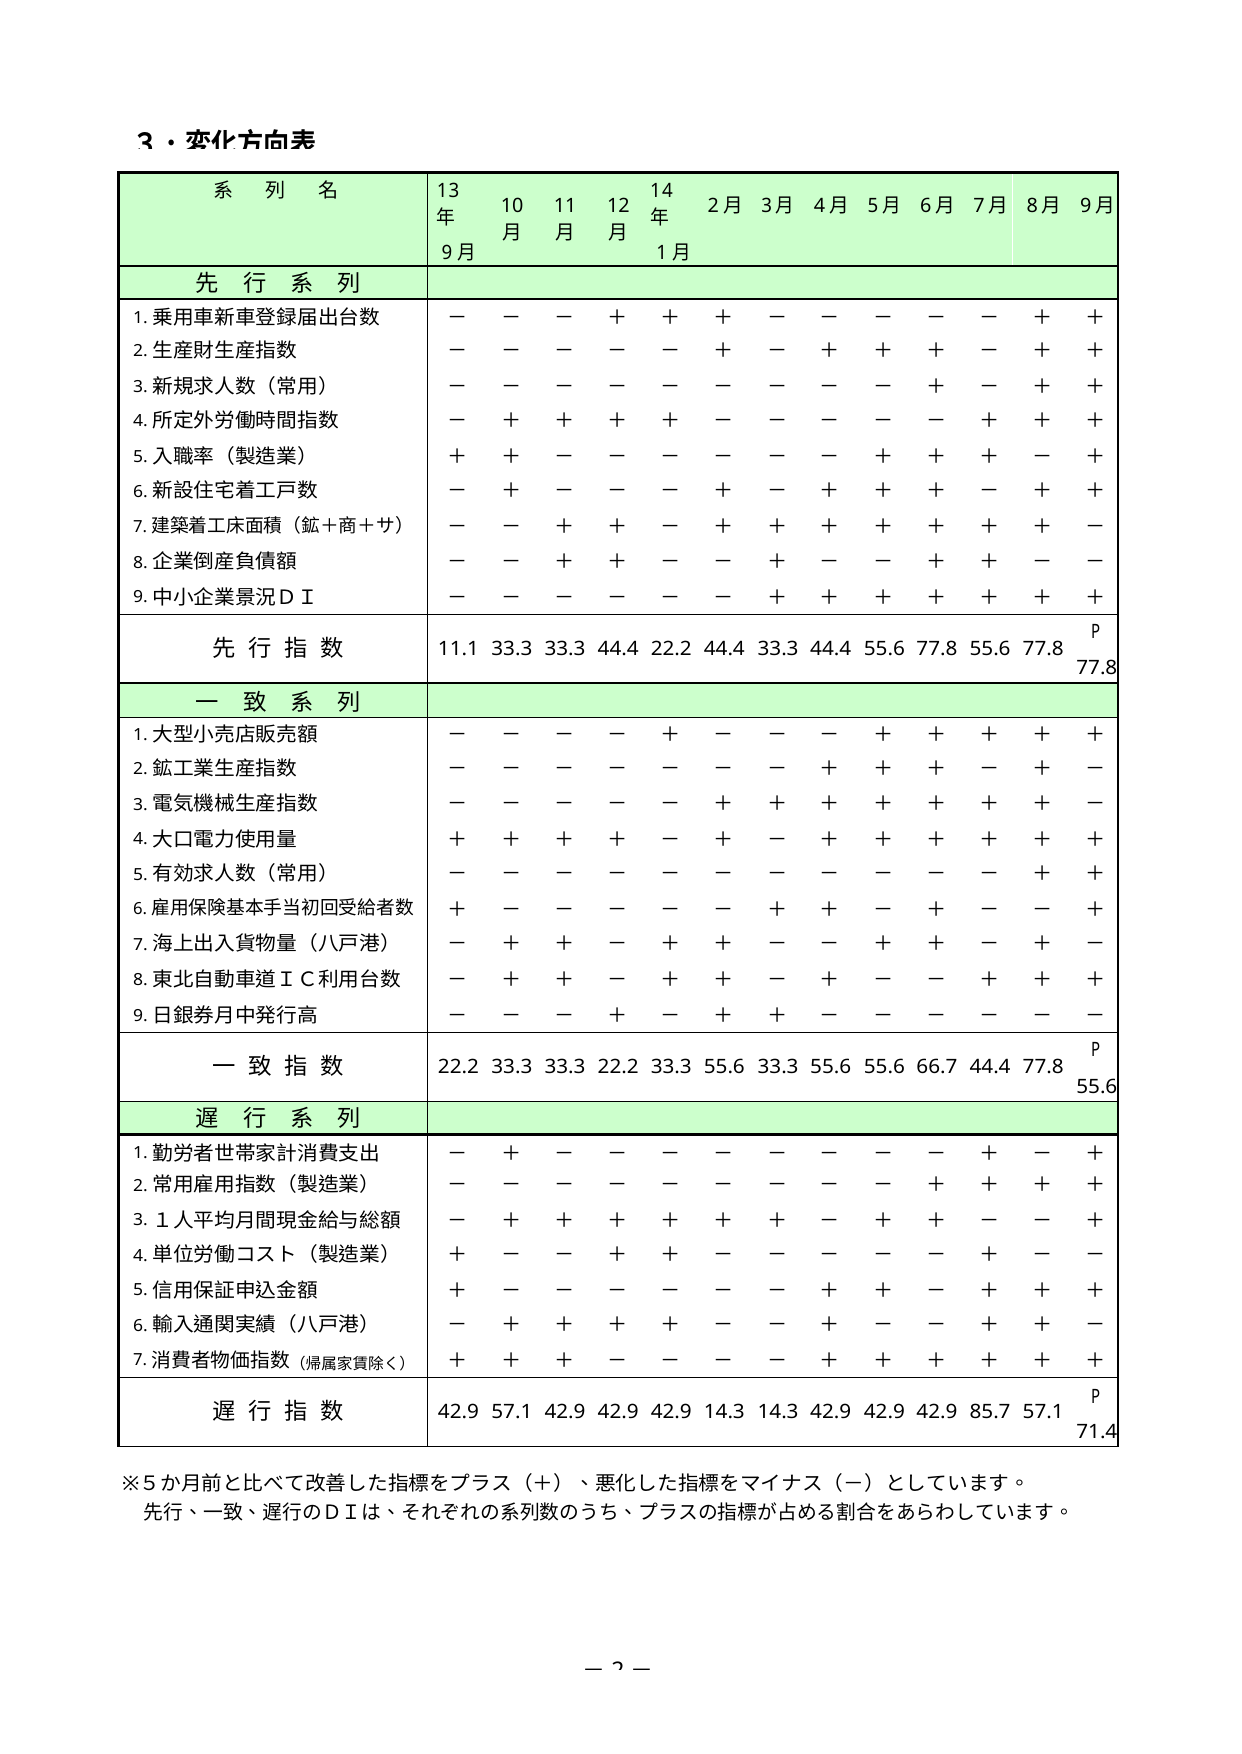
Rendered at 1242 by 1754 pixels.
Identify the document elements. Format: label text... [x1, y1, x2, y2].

table_header 13年 9月 [428, 174, 482, 265]
table_cell 数 [313, 1378, 427, 1446]
table_cell － [482, 890, 535, 925]
table_cell 指 [276, 1033, 313, 1101]
table_cell － [641, 1341, 694, 1377]
table_cell ＋ [535, 960, 588, 996]
table_cell － [694, 1236, 747, 1271]
table_cell － [482, 718, 535, 750]
table_header 12月 [588, 174, 641, 265]
table_cell ＋ [1065, 368, 1117, 402]
table_cell － [747, 438, 800, 473]
table_cell 1. 大型小売店販売額 [120, 718, 427, 750]
table_cell 77.8 [906, 615, 959, 682]
table_cell 9. 中小企業景況ＤＩ [120, 578, 427, 613]
table_cell － [747, 1136, 800, 1166]
table_cell － [535, 1136, 588, 1166]
table_cell － [694, 438, 747, 473]
table_cell 2. 鉱工業生産指数 [120, 750, 427, 785]
table_cell － [800, 718, 853, 750]
table_cell － [747, 473, 800, 508]
table_cell － [747, 1271, 800, 1306]
table_cell － [959, 750, 1012, 785]
table_cell － [641, 750, 694, 785]
table_cell ＋ [1013, 1271, 1065, 1306]
table_cell － [906, 1136, 959, 1166]
table_cell ＋ [1013, 473, 1065, 508]
table_cell － [428, 368, 482, 402]
table_cell － [641, 578, 694, 613]
table_cell 行 [237, 1378, 276, 1446]
table_cell ＋ [853, 750, 906, 785]
table_cell ＋ [747, 996, 800, 1032]
table_cell 42.9 [853, 1378, 906, 1446]
table_cell ＋ [800, 1306, 853, 1341]
table_cell ＋ [1013, 578, 1065, 613]
table_cell 一 [120, 684, 237, 717]
table_cell 5. 有効求人数（常用） [120, 855, 427, 890]
table_header 9月 [1065, 174, 1117, 265]
table_cell ＋ [906, 332, 959, 367]
table_cell ＋ [853, 332, 906, 367]
table_cell ＋ [535, 508, 588, 543]
table_cell － [1065, 1236, 1117, 1271]
table_cell － [428, 960, 482, 996]
table_cell ＋ [906, 890, 959, 925]
table_cell ＋ [959, 960, 1012, 996]
table_cell － [800, 996, 853, 1032]
table_cell ＋ [428, 1341, 482, 1377]
table_cell ＋ [800, 785, 853, 820]
table_cell 3. 新規求人数（常用） [120, 368, 427, 402]
table_cell 一 [120, 1033, 237, 1101]
table_cell ＋ [906, 1201, 959, 1236]
table_cell ＋ [1065, 300, 1117, 332]
table_cell － [428, 718, 482, 750]
table_cell 42.9 [906, 1378, 959, 1446]
table_cell － [482, 332, 535, 367]
table_cell ＋ [1065, 1136, 1117, 1166]
table_cell 2. 生産財生産指数 [120, 332, 427, 367]
table_cell ＋ [641, 1306, 694, 1341]
table_cell ＋ [482, 1341, 535, 1377]
table_cell 33.3 [747, 615, 800, 682]
table_cell 行 [237, 615, 276, 682]
table_cell ＋ [694, 820, 747, 855]
table_cell ＋ [641, 403, 694, 438]
text 先行、一致、遅行のＤＩは、それぞれの系列数のうち、プラスの指標が占める割合をあらわしています。 [144, 1498, 1133, 1525]
table_cell ＋ [535, 1341, 588, 1377]
table_cell － [959, 473, 1012, 508]
table_cell ＋ [428, 1271, 482, 1306]
table_cell ＋ [853, 473, 906, 508]
table_cell ＋ [1065, 960, 1117, 996]
table_cell [428, 267, 1117, 298]
table_cell 3. １人平均月間現金給与総額 [120, 1201, 427, 1236]
table_cell 22.2 [428, 1033, 482, 1101]
table_header 2月 [694, 174, 747, 265]
table_cell － [428, 403, 482, 438]
table_cell － [747, 925, 800, 960]
table_cell － [535, 718, 588, 750]
table_cell ＋ [1013, 403, 1065, 438]
table_cell ＋ [694, 1201, 747, 1236]
table_cell ＋ [853, 1341, 906, 1377]
table_cell ＋ [641, 1201, 694, 1236]
table_cell ＋ [1013, 332, 1065, 367]
table_cell － [588, 718, 641, 750]
table_cell － [588, 473, 641, 508]
table_cell ＋ [1065, 403, 1117, 438]
table_cell － [853, 403, 906, 438]
table_cell 33.3 [482, 615, 535, 682]
table_cell － [959, 368, 1012, 402]
table_cell － [641, 438, 694, 473]
table_cell 57.1 [1013, 1378, 1065, 1446]
table_cell － [853, 996, 906, 1032]
table_cell － [482, 300, 535, 332]
table_cell ＋ [959, 578, 1012, 613]
table_cell － [482, 1166, 535, 1201]
table_cell ＋ [747, 508, 800, 543]
table_cell 22.2 [641, 615, 694, 682]
table_cell － [428, 543, 482, 578]
table_cell ＋ [1013, 925, 1065, 960]
table_cell － [853, 300, 906, 332]
table_cell ＋ [1065, 332, 1117, 367]
table_cell ＋ [535, 1201, 588, 1236]
table_cell ＋ [800, 473, 853, 508]
table_cell － [535, 785, 588, 820]
table_cell － [747, 820, 800, 855]
table_cell － [1013, 438, 1065, 473]
table_cell － [853, 1306, 906, 1341]
table_cell － [959, 925, 1012, 960]
table_cell 遅 [120, 1102, 237, 1133]
table_cell [428, 684, 1117, 717]
table_cell － [800, 855, 853, 890]
table_cell 14.3 [694, 1378, 747, 1446]
table_cell － [641, 1166, 694, 1201]
table_cell － [535, 1236, 588, 1271]
table_cell ＋ [1013, 750, 1065, 785]
table_cell － [588, 438, 641, 473]
table_cell － [482, 785, 535, 820]
table_cell － [747, 1166, 800, 1201]
table_cell 33.3 [747, 1033, 800, 1101]
table_cell － [800, 300, 853, 332]
table_cell ＋ [588, 1306, 641, 1341]
table_cell 7. 建築着工床面積（鉱＋商＋サ） [120, 508, 427, 543]
table_cell ＋ [694, 960, 747, 996]
table_cell － [482, 1236, 535, 1271]
table_cell － [959, 996, 1012, 1032]
table_cell － [800, 543, 853, 578]
table_cell － [588, 332, 641, 367]
table_cell ＋ [959, 1236, 1012, 1271]
table_cell ＋ [1013, 1341, 1065, 1377]
table_header 7月 [959, 174, 1012, 265]
table_cell 指 [276, 1378, 313, 1446]
table_cell 55.6 [800, 1033, 853, 1101]
table_cell 列 [313, 267, 427, 298]
table_cell ＋ [906, 368, 959, 402]
table_cell － [641, 473, 694, 508]
table_cell － [535, 855, 588, 890]
table_cell 3. 電気機械生産指数 [120, 785, 427, 820]
table_cell － [747, 403, 800, 438]
table_cell 先 [120, 615, 237, 682]
table_cell ＋ [482, 1136, 535, 1166]
table_cell ＋ [959, 820, 1012, 855]
table_cell － [747, 1341, 800, 1377]
table_header 名 [313, 174, 427, 265]
table_cell 先 [120, 267, 237, 298]
table_cell 42.9 [641, 1378, 694, 1446]
table_cell － [694, 403, 747, 438]
table_cell 列 [313, 1102, 427, 1133]
table_cell ＋ [906, 925, 959, 960]
table_cell － [535, 750, 588, 785]
table_cell 33.3 [482, 1033, 535, 1101]
table_cell 5. 入職率（製造業） [120, 438, 427, 473]
table_cell 系 [276, 684, 313, 717]
table_cell ＋ [482, 1201, 535, 1236]
table_cell ＋ [853, 925, 906, 960]
table_cell ＋ [535, 820, 588, 855]
table_cell － [906, 855, 959, 890]
table_cell ＋ [959, 438, 1012, 473]
table_cell － [1065, 1306, 1117, 1341]
table_cell － [906, 960, 959, 996]
table_cell ＋ [482, 925, 535, 960]
table_cell － [800, 925, 853, 960]
table_cell － [853, 890, 906, 925]
table_cell ＋ [588, 543, 641, 578]
table_cell ＋ [588, 403, 641, 438]
table_cell ＋ [800, 890, 853, 925]
table_cell － [1065, 996, 1117, 1032]
table_cell － [588, 890, 641, 925]
table_cell － [535, 578, 588, 613]
table_header 5月 [853, 174, 906, 265]
table_cell － [641, 1136, 694, 1166]
table_cell － [535, 332, 588, 367]
table_cell － [588, 368, 641, 402]
table_cell 66.7 [906, 1033, 959, 1101]
table_cell ＋ [959, 543, 1012, 578]
table_cell P 77.8 [1065, 615, 1117, 682]
table_cell ＋ [906, 438, 959, 473]
table_cell － [853, 855, 906, 890]
table_cell － [428, 1306, 482, 1341]
table_cell ＋ [694, 785, 747, 820]
table_cell ＋ [588, 996, 641, 1032]
table_cell ＋ [641, 1236, 694, 1271]
table_cell － [428, 1166, 482, 1201]
table_cell － [747, 300, 800, 332]
table_cell － [482, 750, 535, 785]
table_cell － [694, 1136, 747, 1166]
table_cell － [428, 925, 482, 960]
table_cell ＋ [641, 300, 694, 332]
table_cell ＋ [1013, 960, 1065, 996]
table_cell － [482, 996, 535, 1032]
table_cell － [428, 473, 482, 508]
table_cell ＋ [747, 890, 800, 925]
table_cell ＋ [641, 718, 694, 750]
table_cell － [694, 1271, 747, 1306]
table_cell 42.9 [588, 1378, 641, 1446]
table_cell － [1013, 890, 1065, 925]
table_cell － [535, 300, 588, 332]
table_cell ＋ [906, 750, 959, 785]
table_cell － [641, 1271, 694, 1306]
table_cell － [800, 403, 853, 438]
table_cell ＋ [482, 438, 535, 473]
table_cell － [1065, 508, 1117, 543]
table_cell ＋ [535, 543, 588, 578]
table_header 11月 [535, 174, 588, 265]
table_cell － [428, 855, 482, 890]
table_cell － [588, 1166, 641, 1201]
table_cell ＋ [694, 332, 747, 367]
table_cell － [853, 1136, 906, 1166]
table_cell － [641, 332, 694, 367]
table_cell ＋ [535, 403, 588, 438]
table_cell 33.3 [641, 1033, 694, 1101]
table_cell 33.3 [535, 615, 588, 682]
table_cell ＋ [482, 960, 535, 996]
table_cell － [1065, 785, 1117, 820]
table_cell 行 [237, 267, 276, 298]
table_cell － [588, 750, 641, 785]
table_cell － [641, 543, 694, 578]
table_cell ＋ [853, 508, 906, 543]
table_cell ＋ [906, 473, 959, 508]
table_cell ＋ [1065, 1271, 1117, 1306]
table_cell ＋ [588, 508, 641, 543]
table_cell － [959, 332, 1012, 367]
table_cell － [1013, 1201, 1065, 1236]
table_cell ＋ [853, 1271, 906, 1306]
table_cell － [535, 473, 588, 508]
table_cell － [747, 1236, 800, 1271]
table_cell 55.6 [853, 1033, 906, 1101]
table_cell ＋ [694, 925, 747, 960]
table_cell ＋ [1013, 368, 1065, 402]
table_cell － [906, 1271, 959, 1306]
table_cell 44.4 [959, 1033, 1012, 1101]
table_cell ＋ [959, 508, 1012, 543]
table_cell 4. 大口電力使用量 [120, 820, 427, 855]
table_cell ＋ [747, 785, 800, 820]
table_cell 8. 東北自動車道ＩＣ利用台数 [120, 960, 427, 996]
table_cell － [588, 1271, 641, 1306]
table_cell ＋ [853, 438, 906, 473]
table_cell 44.4 [588, 615, 641, 682]
table_cell － [694, 1306, 747, 1341]
table_cell ＋ [959, 403, 1012, 438]
table_cell ＋ [906, 1341, 959, 1377]
table_cell ＋ [588, 300, 641, 332]
table_cell － [641, 368, 694, 402]
table_cell ＋ [906, 785, 959, 820]
table_cell 42.9 [535, 1378, 588, 1446]
table_cell － [428, 300, 482, 332]
table_cell 14.3 [747, 1378, 800, 1446]
table_cell － [535, 438, 588, 473]
table_cell － [641, 855, 694, 890]
table_cell ＋ [800, 1341, 853, 1377]
table_cell － [959, 300, 1012, 332]
table_cell － [588, 925, 641, 960]
table_cell 77.8 [1013, 615, 1065, 682]
table_cell ＋ [959, 718, 1012, 750]
table_cell － [1065, 925, 1117, 960]
table_cell ＋ [959, 1306, 1012, 1341]
table_cell 系 [276, 267, 313, 298]
table_cell － [588, 785, 641, 820]
table_cell 42.9 [428, 1378, 482, 1446]
table_cell － [482, 368, 535, 402]
table_cell 列 [313, 684, 427, 717]
table_cell 22.2 [588, 1033, 641, 1101]
table_cell － [482, 1271, 535, 1306]
table_cell 8. 企業倒産負債額 [120, 543, 427, 578]
table_cell － [694, 890, 747, 925]
table_cell － [482, 543, 535, 578]
table_cell － [694, 1166, 747, 1201]
table_cell － [800, 438, 853, 473]
table_cell ＋ [482, 820, 535, 855]
table_cell － [535, 1271, 588, 1306]
table_cell ＋ [1013, 820, 1065, 855]
table_cell ＋ [959, 1166, 1012, 1201]
table_cell 57.1 [482, 1378, 535, 1446]
table_cell ＋ [1013, 300, 1065, 332]
table_header 系 [120, 174, 237, 265]
table_cell － [641, 890, 694, 925]
table_cell － [747, 1306, 800, 1341]
table_cell ＋ [1065, 718, 1117, 750]
table_cell － [906, 996, 959, 1032]
table_cell － [853, 1236, 906, 1271]
table_cell 指 [276, 615, 313, 682]
table_cell － [853, 1166, 906, 1201]
table_cell ＋ [588, 1236, 641, 1271]
table_cell 4. 単位労働コスト（製造業） [120, 1236, 427, 1271]
table_cell 33.3 [535, 1033, 588, 1101]
table_cell ＋ [641, 925, 694, 960]
table_cell ＋ [853, 1201, 906, 1236]
table_cell P 71.4 [1065, 1378, 1117, 1446]
table_cell ＋ [694, 473, 747, 508]
table_header 14年 1月 [641, 174, 694, 265]
table_cell 1. 乗用車新車登録届出台数 [120, 300, 427, 332]
table_cell ＋ [747, 543, 800, 578]
table_cell 致 [237, 1033, 276, 1101]
table_cell ＋ [1065, 1201, 1117, 1236]
table_cell 遅 [120, 1378, 237, 1446]
table_cell － [694, 750, 747, 785]
table_cell － [1013, 996, 1065, 1032]
table_cell － [747, 718, 800, 750]
table_cell ＋ [800, 332, 853, 367]
table_cell － [694, 855, 747, 890]
table_cell ＋ [1065, 1341, 1117, 1377]
table_header 6月 [906, 174, 959, 265]
table_cell － [588, 960, 641, 996]
table_cell － [535, 368, 588, 402]
table_cell ＋ [482, 403, 535, 438]
table_cell － [1065, 543, 1117, 578]
table_cell － [588, 1136, 641, 1166]
table_cell － [428, 750, 482, 785]
table_cell ＋ [482, 473, 535, 508]
table_cell － [535, 1166, 588, 1201]
table_cell － [800, 1236, 853, 1271]
table_cell ＋ [906, 1166, 959, 1201]
table_cell － [694, 1341, 747, 1377]
table_header 4月 [800, 174, 853, 265]
table_cell ＋ [1065, 820, 1117, 855]
table_cell 行 [237, 1102, 276, 1133]
table_cell ＋ [800, 508, 853, 543]
table_cell － [428, 508, 482, 543]
table_cell ＋ [428, 438, 482, 473]
table_cell － [800, 368, 853, 402]
table_cell － [747, 332, 800, 367]
table_cell ＋ [535, 1306, 588, 1341]
table_cell － [428, 578, 482, 613]
table_cell ＋ [428, 820, 482, 855]
table_cell － [428, 1201, 482, 1236]
table_header 10月 [482, 174, 535, 265]
table_cell 77.8 [1013, 1033, 1065, 1101]
table_cell － [588, 578, 641, 613]
table_cell － [906, 300, 959, 332]
table_cell 5. 信用保証申込金額 [120, 1271, 427, 1306]
table_cell 44.4 [694, 615, 747, 682]
table_cell ＋ [1065, 473, 1117, 508]
table_cell ＋ [959, 1341, 1012, 1377]
table_cell ＋ [906, 820, 959, 855]
table_cell ＋ [588, 820, 641, 855]
table_cell － [1013, 1136, 1065, 1166]
table_cell ＋ [694, 996, 747, 1032]
table_cell 42.9 [800, 1378, 853, 1446]
table_cell 数 [313, 1033, 427, 1101]
table_cell － [959, 1201, 1012, 1236]
table_cell － [482, 578, 535, 613]
table_cell 55.6 [694, 1033, 747, 1101]
table_cell 55.6 [959, 615, 1012, 682]
text ※５か月前と比べて改善した指標をプラス（＋）、悪化した指標をマイナス（－）としています。 [122, 1470, 1133, 1497]
table_cell ＋ [1065, 438, 1117, 473]
table_cell － [641, 820, 694, 855]
table_cell ＋ [906, 718, 959, 750]
table_cell ＋ [482, 1306, 535, 1341]
table_cell ＋ [641, 960, 694, 996]
table_header 8月 [1013, 174, 1065, 265]
table_cell ＋ [853, 820, 906, 855]
table_cell － [535, 996, 588, 1032]
table_cell ＋ [853, 785, 906, 820]
table_cell 4. 所定外労働時間指数 [120, 403, 427, 438]
table_cell ＋ [1013, 1306, 1065, 1341]
table_cell 6. 雇用保険基本手当初回受給者数 [120, 890, 427, 925]
table_cell ＋ [747, 578, 800, 613]
table_header 列 [237, 174, 313, 265]
table_cell ＋ [906, 543, 959, 578]
table_cell － [906, 1306, 959, 1341]
table_cell 7. 消費者物価指数（帰属家賃除く） [120, 1341, 427, 1377]
table_cell ＋ [853, 718, 906, 750]
table_cell ＋ [1013, 508, 1065, 543]
table_cell － [428, 1136, 482, 1166]
table_cell － [1013, 1236, 1065, 1271]
table_cell 6. 輸入通関実績（八戸港） [120, 1306, 427, 1341]
table_cell － [641, 996, 694, 1032]
table_cell － [800, 1201, 853, 1236]
table_cell ＋ [1065, 855, 1117, 890]
table_cell ＋ [1013, 855, 1065, 890]
table_cell － [428, 332, 482, 367]
table_cell － [747, 855, 800, 890]
table_cell 9. 日銀券月中発行高 [120, 996, 427, 1032]
table_cell － [641, 508, 694, 543]
table_cell 2. 常用雇用指数（製造業） [120, 1166, 427, 1201]
table_cell ＋ [1013, 1166, 1065, 1201]
table_cell － [853, 368, 906, 402]
table_cell ＋ [535, 925, 588, 960]
table_cell － [747, 960, 800, 996]
table_cell 85.7 [959, 1378, 1012, 1446]
table_cell － [747, 750, 800, 785]
table_cell 7. 海上出入貨物量（八戸港） [120, 925, 427, 960]
table_cell 11.1 [428, 615, 482, 682]
table_cell 致 [237, 684, 276, 717]
table_cell － [853, 543, 906, 578]
table_cell 系 [276, 1102, 313, 1133]
table_cell 6. 新設住宅着工戸数 [120, 473, 427, 508]
table_cell － [482, 508, 535, 543]
table_cell P 55.6 [1065, 1033, 1117, 1101]
table_cell － [588, 855, 641, 890]
table_cell ＋ [428, 890, 482, 925]
table_cell － [428, 785, 482, 820]
table_cell － [800, 1136, 853, 1166]
table_cell 1. 勤労者世帯家計消費支出 [120, 1136, 427, 1166]
table_cell － [800, 1166, 853, 1201]
table_cell － [428, 996, 482, 1032]
table_cell 55.6 [853, 615, 906, 682]
table_cell － [535, 890, 588, 925]
table_cell ＋ [1013, 718, 1065, 750]
table_cell － [694, 578, 747, 613]
table_cell ＋ [959, 785, 1012, 820]
table_cell － [959, 890, 1012, 925]
table_cell ＋ [428, 1236, 482, 1271]
table_cell ＋ [959, 1136, 1012, 1166]
table_cell ＋ [588, 1201, 641, 1236]
table_cell － [694, 368, 747, 402]
table_cell － [694, 543, 747, 578]
table_cell ＋ [1065, 1166, 1117, 1201]
table_cell 数 [313, 615, 427, 682]
table_cell ＋ [853, 578, 906, 613]
table_cell ＋ [800, 960, 853, 996]
table_cell ＋ [800, 1271, 853, 1306]
table_cell ＋ [800, 578, 853, 613]
table_cell [428, 1102, 1117, 1133]
table_cell － [588, 1341, 641, 1377]
table_cell ＋ [959, 1271, 1012, 1306]
table_cell － [959, 855, 1012, 890]
table_cell ＋ [747, 1201, 800, 1236]
table_cell － [853, 960, 906, 996]
table_cell ＋ [800, 820, 853, 855]
table_cell － [694, 718, 747, 750]
table_cell － [1013, 543, 1065, 578]
table_cell － [641, 785, 694, 820]
table_cell － [747, 368, 800, 402]
table_cell ＋ [1065, 578, 1117, 613]
table_cell － [906, 1236, 959, 1271]
table_cell ＋ [800, 750, 853, 785]
table_cell － [482, 855, 535, 890]
table_cell ＋ [694, 300, 747, 332]
table_cell ＋ [906, 578, 959, 613]
table_cell ＋ [906, 508, 959, 543]
table_cell ＋ [694, 508, 747, 543]
table_cell ＋ [1065, 890, 1117, 925]
table_cell 44.4 [800, 615, 853, 682]
table_cell ＋ [1013, 785, 1065, 820]
table_cell － [1065, 750, 1117, 785]
table_cell － [906, 403, 959, 438]
table_header 3月 [747, 174, 800, 265]
